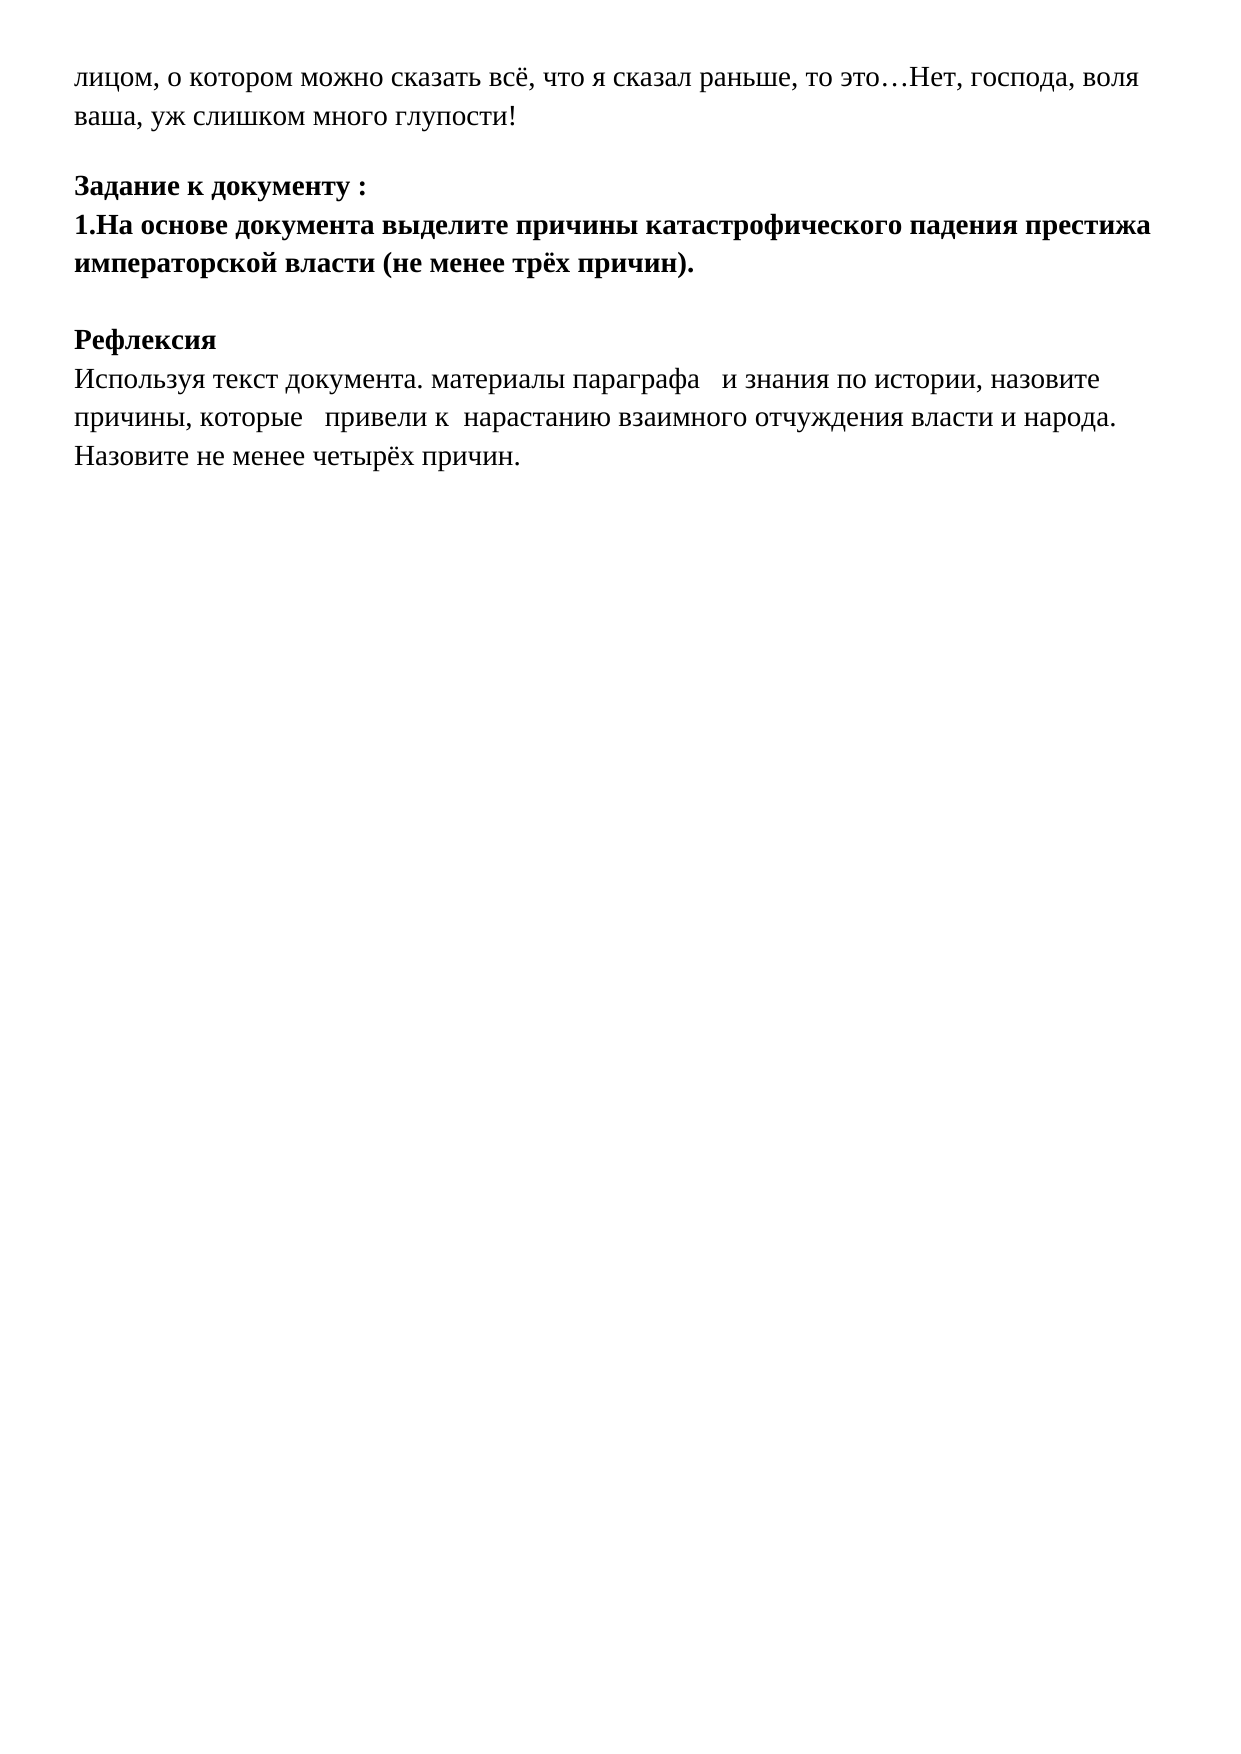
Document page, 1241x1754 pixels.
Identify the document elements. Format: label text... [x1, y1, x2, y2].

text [74, 59, 1152, 131]
text Используя текст документа. материалы параграфа и знания по истории, назовите причины, которые привели к нарастанию взаимного отчуждения власти и народа. Назовите не менее четырёх причин. [74, 361, 1152, 472]
text Рефлексия [74, 322, 1152, 356]
text Задание к документу : [74, 168, 1152, 202]
text 1.На основе документа выделите причины катастрофического падения престижа императорской власти (не менее трёх причин). [74, 207, 1152, 279]
